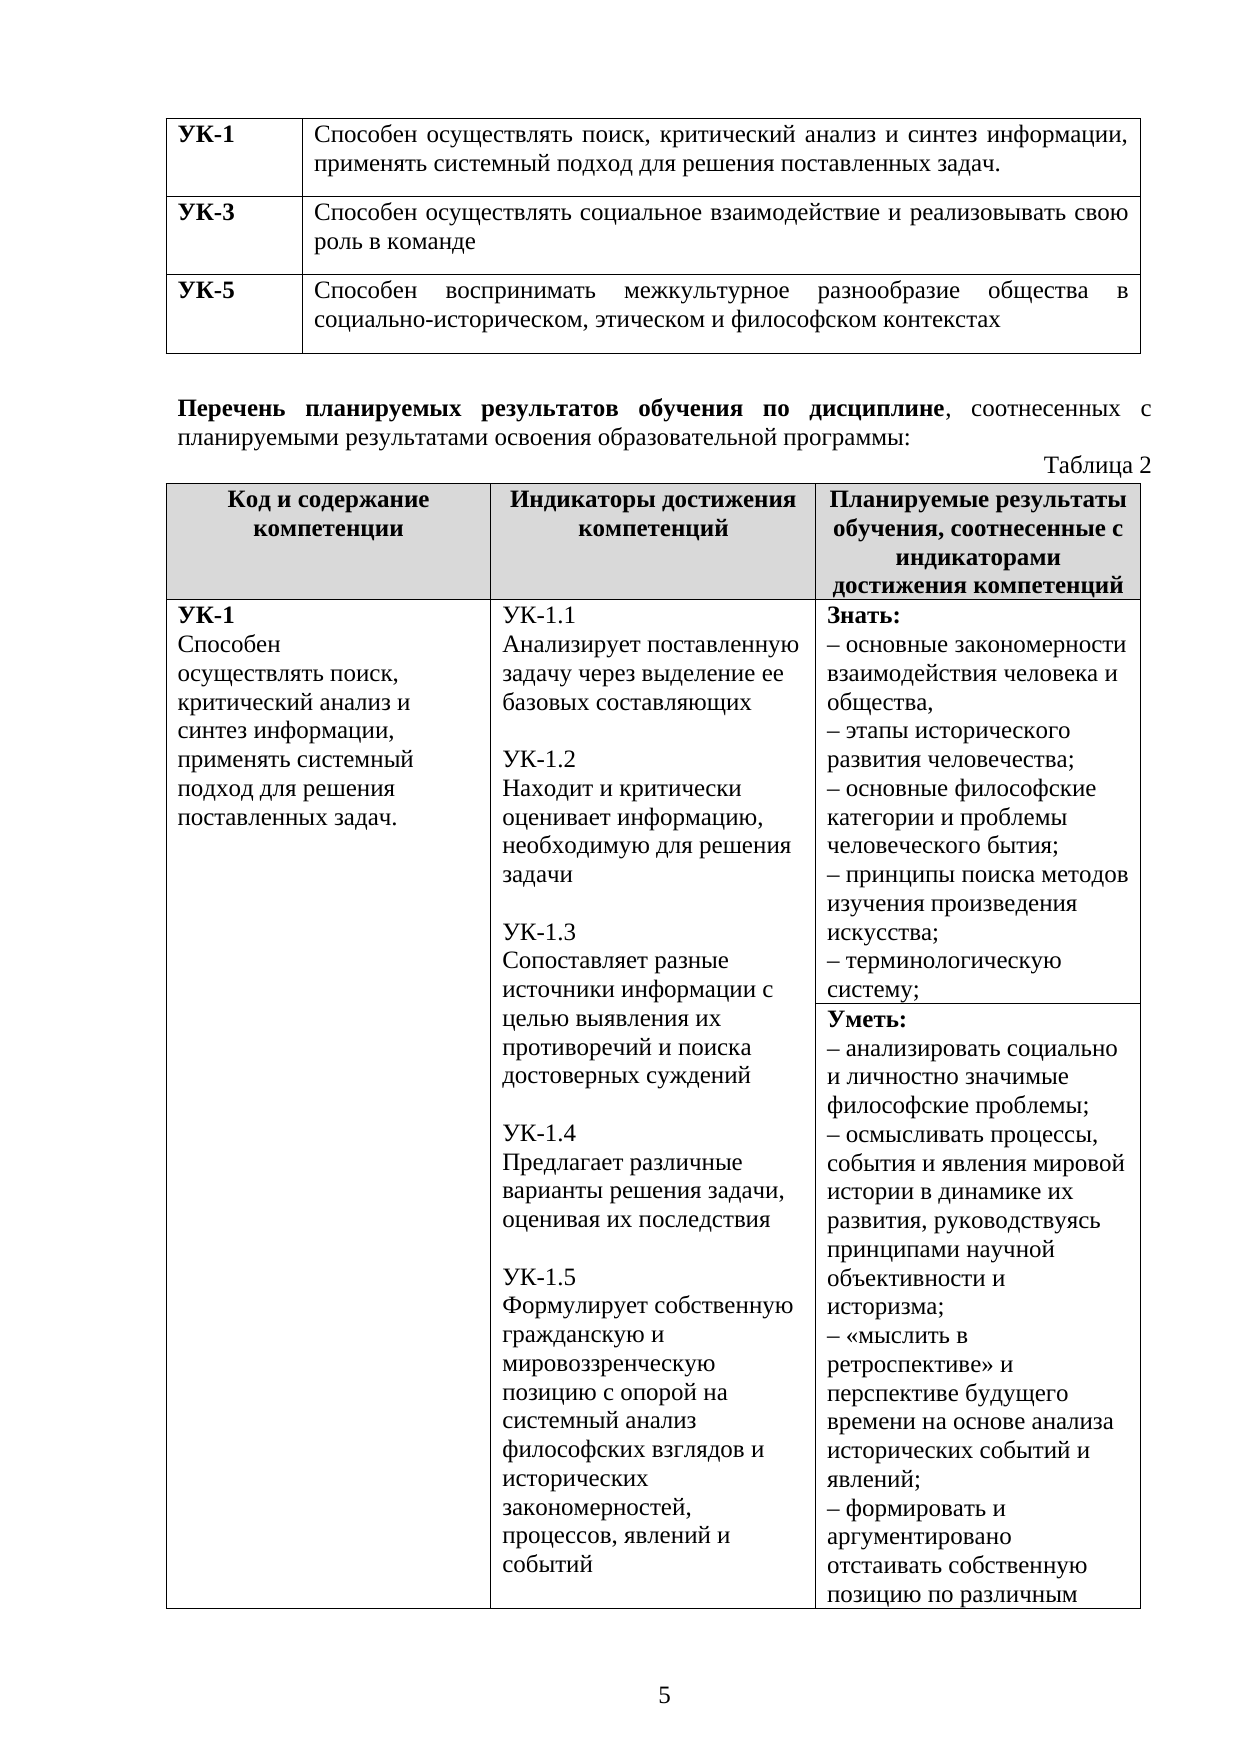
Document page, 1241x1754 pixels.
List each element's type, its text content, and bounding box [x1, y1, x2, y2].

table_header Способен осуществлять поиск, критический анализ и синтез информации, применять системный подход для решения поставленных задач. [303, 119, 1140, 196]
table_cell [816, 1004, 1140, 1608]
table_cell Способен осуществлять социальное взаимодействие и реализовывать свою роль в команде [303, 197, 1140, 274]
table_cell УК-3 [167, 197, 302, 274]
table_header Планируемые результаты обучения, соотнесенные с индикаторами достижения компетенций [816, 484, 1140, 599]
table_cell Способен воспринимать межкультурное разнообразие общества в социально-историческом, этическом и философском контекстах [303, 275, 1140, 352]
table_cell УК-5 [167, 275, 302, 352]
table_cell УК-1 Способен осуществлять поиск, критический анализ и синтез информации, применять системный подход для решения поставленных задач. [167, 600, 490, 1608]
table_cell Знать: – основные закономерности взаимодействия человека и общества, – этапы исторического развития человечества; – основные философские категории и проблемы человеческого бытия; – принципы поиска методов изучения произведения искусства; – терминологическую систему; [816, 600, 1140, 1003]
table_header УК-1 [167, 119, 302, 196]
table_header Индикаторы достижения компетенций [491, 484, 815, 599]
table_cell УК-1.1 Анализирует поставленную задачу через выделение ее базовых составляющих УК-1.2 Находит и критически оценивает информацию, необходимую для решения задачи УК-1.3 Сопоставляет разные источники информации с целью выявления их противоречий и поиска достоверных суждений УК-1.4 Предлагает различные варианты решения задачи, оценивая их последствия УК-1.5 Формулирует собственную гражданскую и мировоззренческую позицию с опорой на системный анализ философских взглядов и исторических закономерностей, процессов, явлений и событий [491, 600, 815, 1608]
text Перечень планируемых результатов обучения по дисциплине, соотнесенных с планируемыми результатами освоения образовательной программы: [177, 393, 1152, 450]
text Таблица 2 [177, 450, 1152, 479]
table_header Код и содержание компетенции [167, 484, 490, 599]
